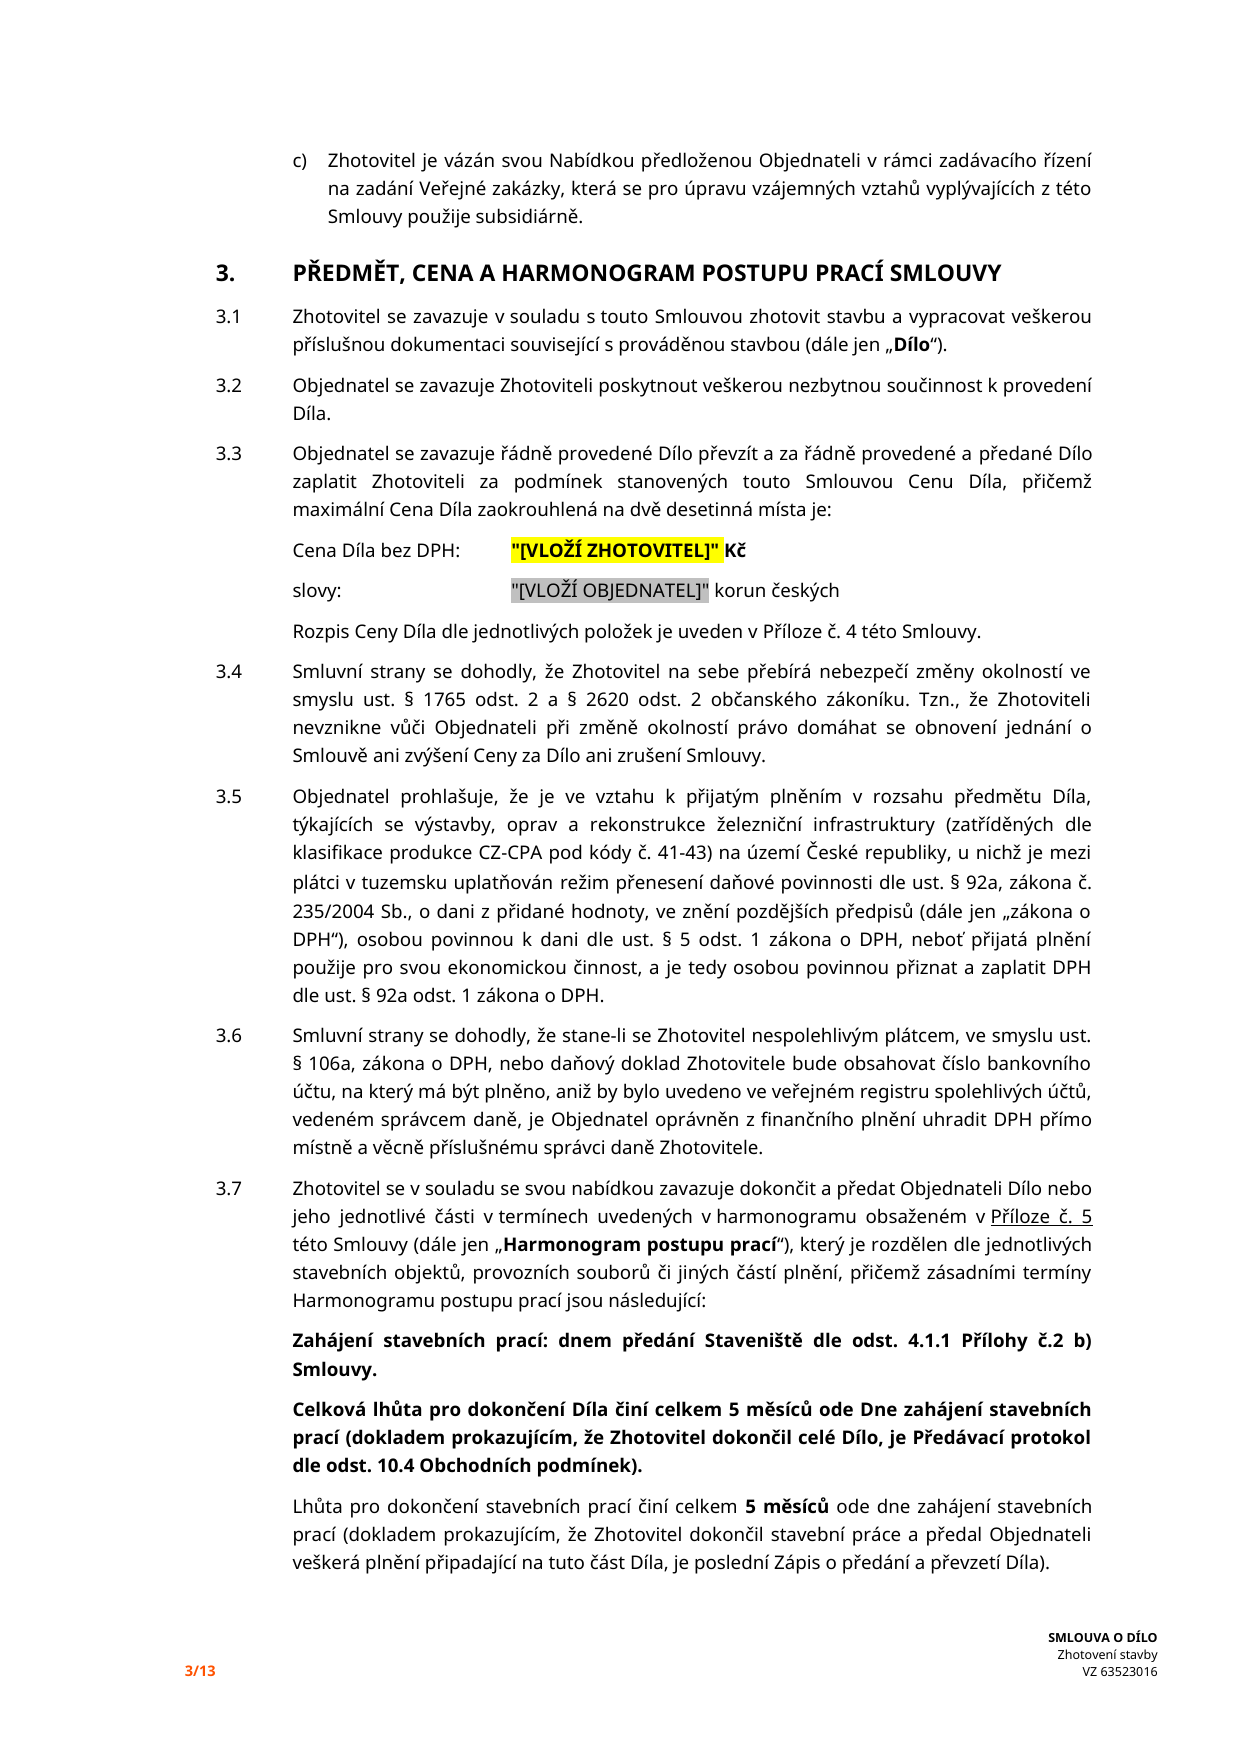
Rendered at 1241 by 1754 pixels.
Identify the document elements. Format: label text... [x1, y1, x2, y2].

text Cena Díla bez DPH: Kč [724, 537, 1093, 563]
text PŘEDMĚT, CENA A HARMONOGRAM POSTUPU PRACÍ SMLOUVY [216, 257, 1093, 288]
text Smluvní strany se dohodly, že stane-li se Zhotovitel nespolehlivým plátcem, ve smyslu ust. § 106a, zákona o DPH, nebo daňový doklad Zhotovitele bude obsahovat číslo bankovního účtu, na který má být plněno, aniž by bylo uvedeno ve veřejném registru spolehlivých účtů, vedeném správcem daně, je Objednatel oprávněn z finančního plnění uhradit DPH přímo místně a věcně příslušnému správci daně Zhotovitele. [216, 1023, 1093, 1160]
text Objednatel se zavazuje řádně provedené Dílo převzít a za řádně provedené a předané Dílo zaplatit Zhotoviteli za podmínek stanovených touto Smlouvou Cenu Díla, přičemž maximální Cena Díla zaokrouhlená na dvě desetinná místa je: [216, 441, 1093, 522]
text Zhotovitel se v souladu se svou nabídkou zavazuje dokončit a předat Objednateli Dílo nebo jeho jednotlivé části v termínech uvedených v harmonogramu obsaženém v Příloze č. 5 této Smlouvy (dále jen „Harmonogram postupu prací“), který je rozdělen dle jednotlivých stavebních objektů, provozních souborů či jiných částí plnění, přičemž zásadními termíny Harmonogramu postupu prací jsou následující: [216, 1175, 1093, 1313]
text Objednatel se zavazuje Zhotoviteli poskytnout veškerou nezbytnou součinnost k provedení Díla. [216, 372, 1093, 426]
text Rozpis Ceny Díla dle jednotlivých položek je uveden v Příloze č. 4 této Smlouvy. [292, 618, 1093, 644]
text slovy: "[VLOŽÍ OBJEDNATEL]" korun českých [709, 578, 1093, 603]
text Smluvní strany se dohodly, že Zhotovitel na sebe přebírá nebezpečí změny okolností ve smyslu ust. § 1765 odst. 2 a § 2620 odst. 2 občanského zákoníku. Tzn., že Zhotoviteli nevznikne vůči Objednateli při změně okolností právo domáhat se obnovení jednání o Smlouvě ani zvýšení Ceny za Dílo ani zrušení Smlouvy. [216, 659, 1093, 768]
text Cena Díla bez DPH: Kč [292, 537, 511, 563]
text Lhůta pro dokončení stavebních prací činí celkem 5 měsíců ode dne zahájení stavebních prací (dokladem prokazujícím, že Zhotovitel dokončil stavební práce a předal Objednateli veškerá plnění připadající na tuto část Díla, je poslední Zápis o předání a převzetí Díla). [292, 1493, 1093, 1574]
text slovy: "[VLOŽÍ OBJEDNATEL]" korun českých [292, 578, 511, 603]
text Celková lhůta pro dokončení Díla činí celkem 5 měsíců ode Dne zahájení stavebních prací (dokladem prokazujícím, že Zhotovitel dokončil celé Dílo, je Předávací protokol dle odst. 10.4 Obchodních podmínek). [292, 1396, 1093, 1478]
text Zhotovitel se zavazuje v souladu s touto Smlouvou zhotovit stavbu a vypracovat veškerou příslušnou dokumentaci související s prováděnou stavbou (dále jen „Dílo“). [216, 303, 1093, 357]
text Zhotovitel je vázán svou Nabídkou předloženou Objednateli v rámci zadávacího řízení na zadání Veřejné zakázky, která se pro úpravu vzájemných vztahů vyplývajících z této Smlouvy použije subsidiárně. [292, 147, 1093, 229]
text Objednatel prohlašuje, že je ve vztahu k přijatým plněním v rozsahu předmětu Díla, týkajících se výstavby, oprav a rekonstrukce železniční infrastruktury (zatříděných dle klasifikace produkce CZ-CPA pod kódy č. 41-43) na území České republiky, u nichž je mezi plátci v tuzemsku uplatňován režim přenesení daňové povinnosti dle ust. § 92a, zákona č. 235/2004 Sb., o dani z přidané hodnoty, ve znění pozdějších předpisů (dále jen „zákona o DPH“), osobou povinnou k dani dle ust. § 5 odst. 1 zákona o DPH, neboť přijatá plnění použije pro svou ekonomickou činnost, a je tedy osobou povinnou přiznat a zaplatit DPH dle ust. § 92a odst. 1 zákona o DPH. [216, 783, 1093, 1008]
text Zahájení stavebních prací: dnem předání Staveniště dle odst. 4.1.1 Přílohy č.2 b) Smlouvy. [292, 1328, 1093, 1381]
